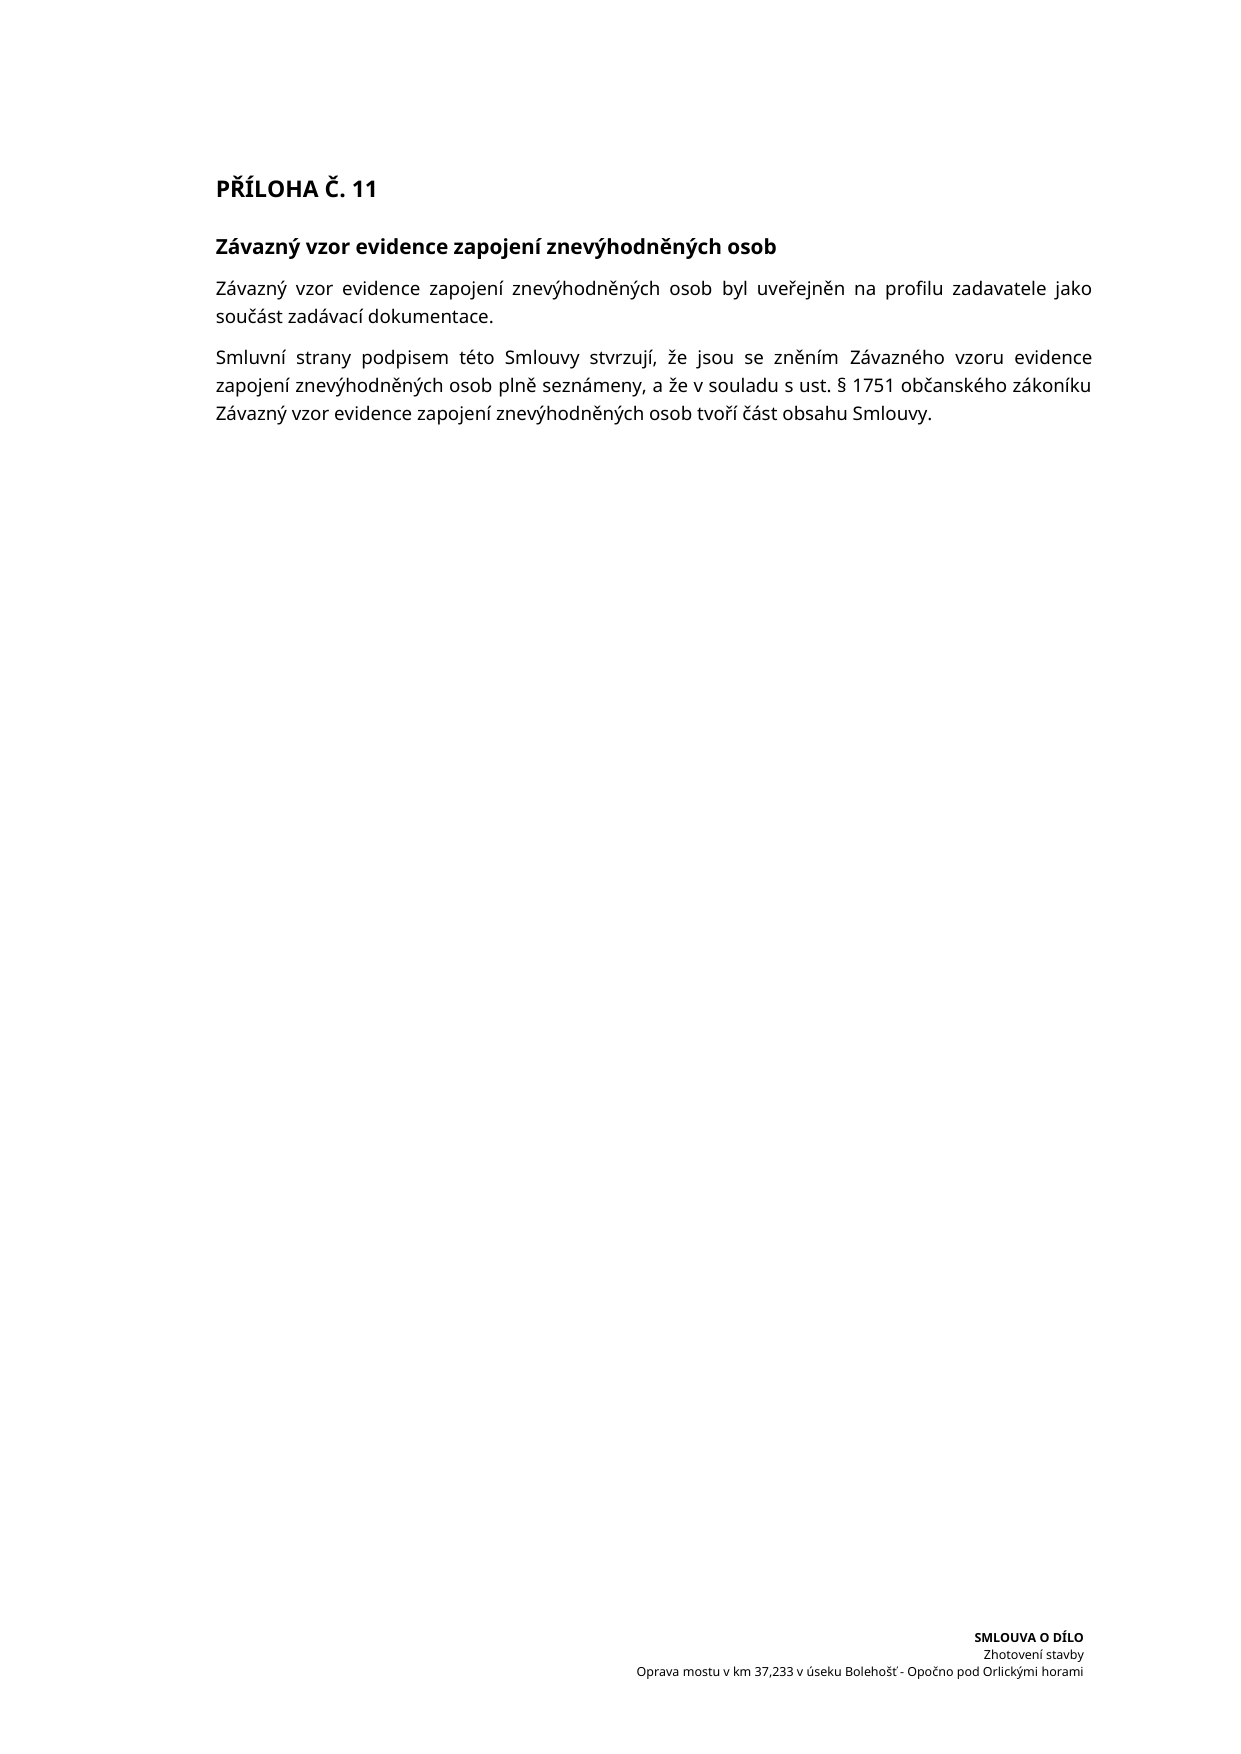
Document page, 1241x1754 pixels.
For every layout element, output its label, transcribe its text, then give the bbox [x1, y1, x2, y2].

text Příloha č. 11 [216, 172, 1093, 204]
text Závazný vzor evidence zapojení znevýhodněných osob [216, 232, 1093, 260]
text Závazný vzor evidence zapojení znevýhodněných osob byl uveřejněn na profilu zadavatele jako součást zadávací dokumentace. [216, 276, 1093, 329]
text Smluvní strany podpisem této Smlouvy stvrzují, že jsou se zněním Závazného vzoru evidence zapojení znevýhodněných osob plně seznámeny, a že v souladu s ust. § 1751 občanského zákoníku Závazný vzor evidence zapojení znevýhodněných osob tvoří část obsahu Smlouvy. [216, 344, 1093, 426]
